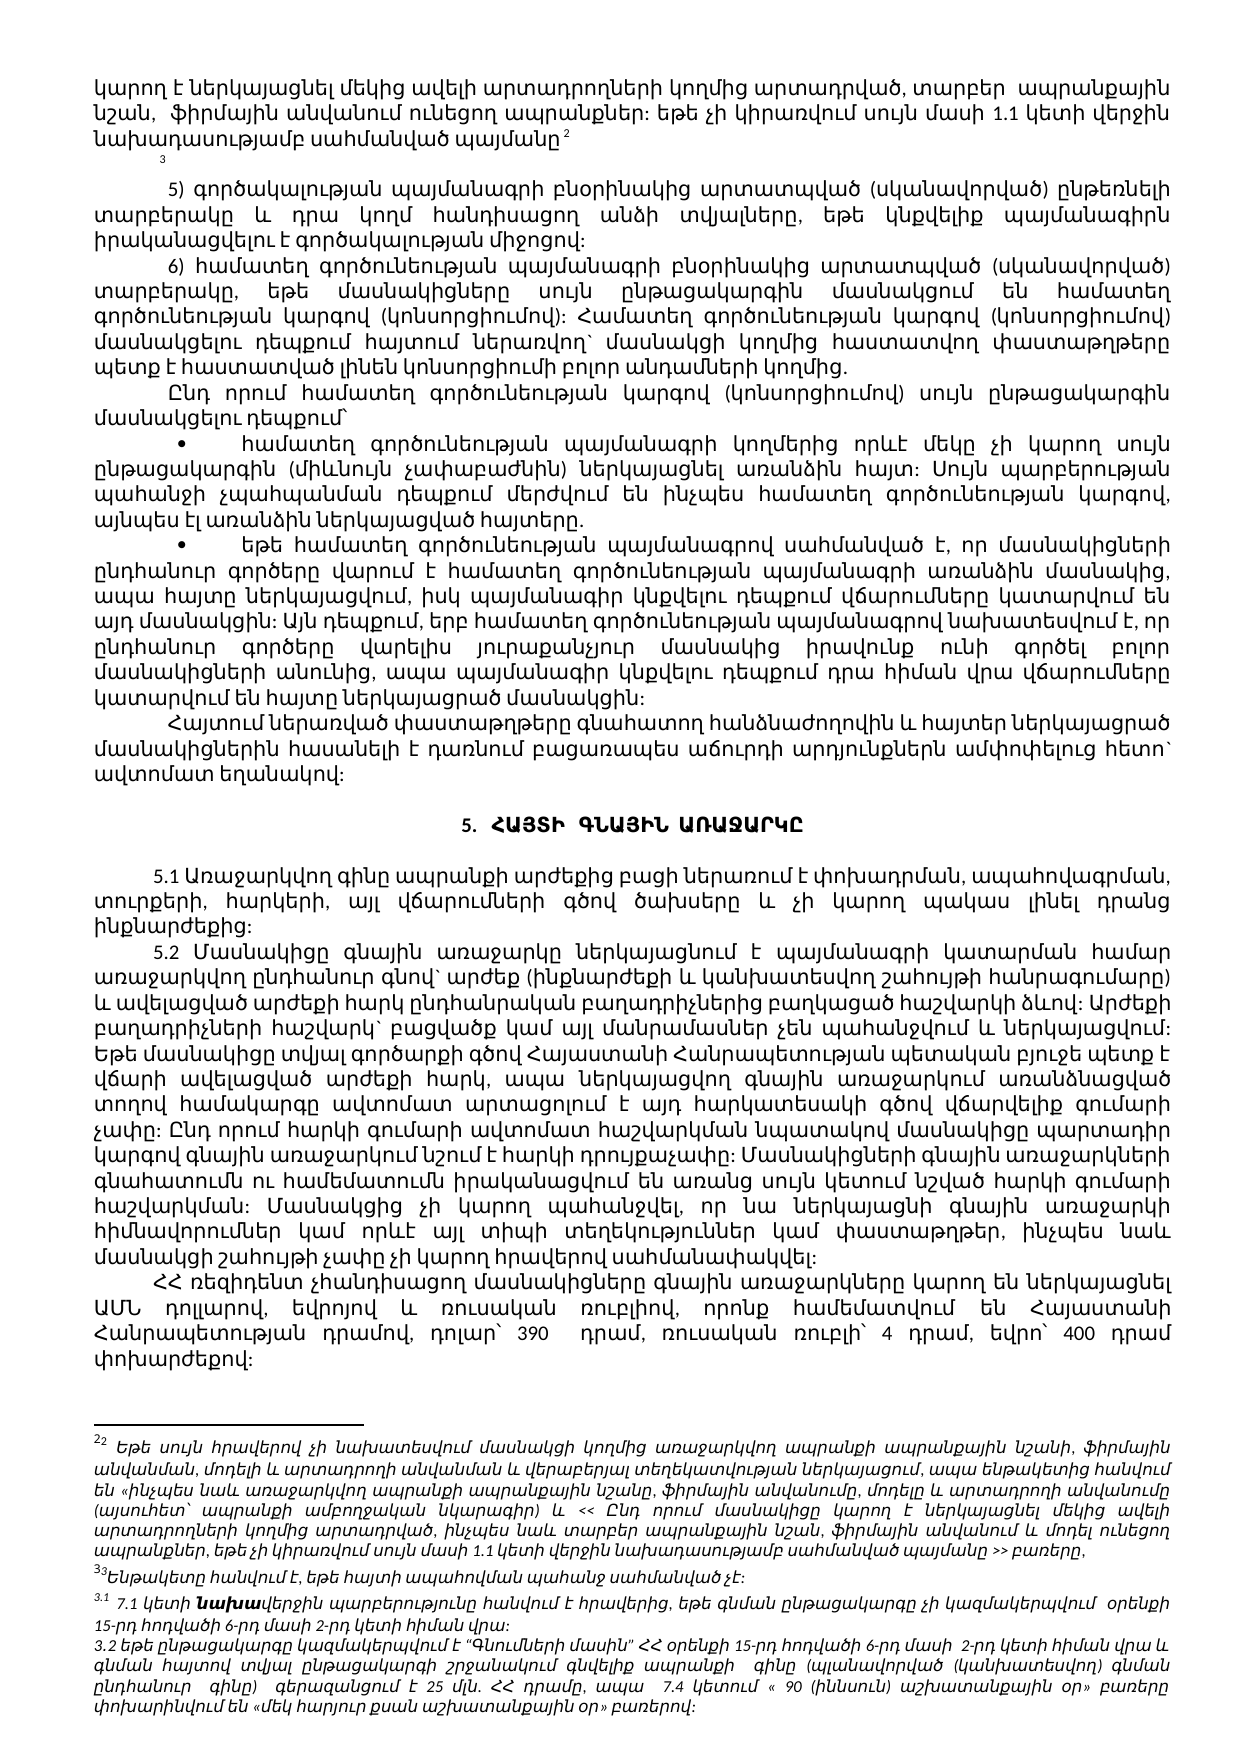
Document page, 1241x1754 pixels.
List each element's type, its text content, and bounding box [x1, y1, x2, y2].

text Ընդ որում համատեղ գործունեության կարգով (կոնսորցիումով) սույն ընթացակարգին մասնակցելու դեպքում՝ [94, 380, 1171, 431]
text 5.1 Առաջարկվող գինը ապրանքի արժեքից բացի ներառում է փոխադրման, ապահովագրման, տուրքերի, հարկերի, այլ վճարումների գծով ծախսերը և չի կարող պակաս լինել դրանց ինքնարժեքից: [94, 863, 1171, 939]
text ՀՀ ռեզիդենտ չհանդիսացող մասնակիցները գնային առաջարկները կարող են ներկայացնել ԱՄՆ դոլլարով, եվրոյով և ռուսական ռուբլիով, որոնք համեմատվում են Հայաստանի Հանրապետության դրամով, դոլար՝ 390 դրամ, ռուսական ռուբլի՝ 4 դրամ, եվրո՝ 400 դրամ փոխարժեքով: [94, 1269, 1171, 1371]
text 3 [94, 151, 1171, 177]
text 5.2 Մասնակիցը գնային առաջարկը ներկայացնում է պայմանագրի կատարման համար առաջարկվող ընդհանուր գնով` արժեք (ինքնարժեքի և կանխատեսվող շահույթի հանրագումարը) և ավելացված արժեքի հարկ ընդհանրական բաղադրիչներից բաղկացած հաշվարկի ձևով: Արժեքի բաղադրիչների հաշվարկ` բացվածք կամ այլ մանրամասներ չեն պահանջվում և ներկայացվում: Եթե մասնակիցը տվյալ գործարքի գծով Հայաստանի Հանրապետության պետական բյուջե պետք է վճարի ավելացված արժեքի հարկ, ապա ներկայացվող գնային առաջարկում առանձնացված տողով համակարգը ավտոմատ արտացոլում է այդ հարկատեսակի գծով վճարվելիք գումարի չափը: Ընդ որում հարկի գումարի ավտոմատ հաշվարկման նպատակով մասնակիցը պարտադիր կարգով գնային առաջարկում նշում է հարկի դրույքաչափը: Մասնակիցների գնային առաջարկների գնահատումն ու համեմատումն իրականացվում են առանց սույն կետում նշված հարկի գումարի հաշվարկման: Մասնակցից չի կարող պահանջվել, որ նա ներկայացնի գնային առաջարկի հիմնավորումներ կամ որևէ այլ տիպի տեղեկություններ կամ փաստաթղթեր, ինչպես նաև մասնակցի շահույթի չափը չի կարող հրավերով սահմանափակվել: [94, 939, 1171, 1269]
text 5) գործակալության պայմանագրի բնօրինակից արտատպված (սկանավորված) ընթեռնելի տարբերակը և դրա կողմ հանդիսացող անձի տվյալները, եթե կնքվելիք պայմանագիրն իրականացվելու է գործակալության միջոցով: [94, 177, 1171, 253]
text 5. ՀԱՅՏԻ ԳՆԱՅԻՆ ԱՌԱՋԱՐԿԸ [94, 812, 1171, 837]
list համատեղ գործունեության պայմանագրի կողմերից որևէ մեկը չի կարող սույն ընթացակարգին (միևնույն չափաբաժնին) ներկայացնել առանձին հայտ: Սույն պարբերության պահանջի չպահպանման դեպքում մերժվում են ինչպես համատեղ գործունեության կարգով, այնպես էլ առանձին ներկայացված հայտերը. [94, 431, 1171, 532]
text 6) համատեղ գործունեության պայմանագրի բնօրինակից արտատպված (սկանավորված) տարբերակը, եթե մասնակիցները սույն ընթացակարգին մասնակցում են համատեղ գործունեության կարգով (կոնսորցիումով): Համատեղ գործունեության կարգով (կոնսորցիումով) մասնակցելու դեպքում հայտում ներառվող` մասնակցի կողմից հաստատվող փաստաթղթերը պետք է հաստատված լինեն կոնսորցիումի բոլոր անդամների կողմից. [94, 253, 1171, 380]
text Հայտում ներառված փաստաթղթերը գնահատող հանձնաժողովին և հայտեր ներկայացրած մասնակիցներին հասանելի է դառնում բացառապես աճուրդի արդյունքներն ամփոփելուց հետո` ավտոմատ եղանակով: [94, 710, 1171, 787]
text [94, 75, 1171, 151]
list եթե համատեղ գործունեության պայմանագրով սահմանված է, որ մասնակիցների ընդհանուր գործերը վարում է համատեղ գործունեության պայմանագրի առանձին մասնակից, ապա հայտը ներկայացվում, իսկ պայմանագիր կնքվելու դեպքում վճարումները կատարվում են այդ մասնակցին: Այն դեպքում, երբ համատեղ գործունեության պայմանագրով նախատեսվում է, որ ընդհանուր գործերը վարելիս յուրաքանչյուր մասնակից իրավունք ունի գործել բոլոր մասնակիցների անունից, ապա պայմանագիր կնքվելու դեպքում դրա հիման վրա վճարումները կատարվում են հայտը ներկայացրած մասնակցին: [94, 532, 1171, 710]
